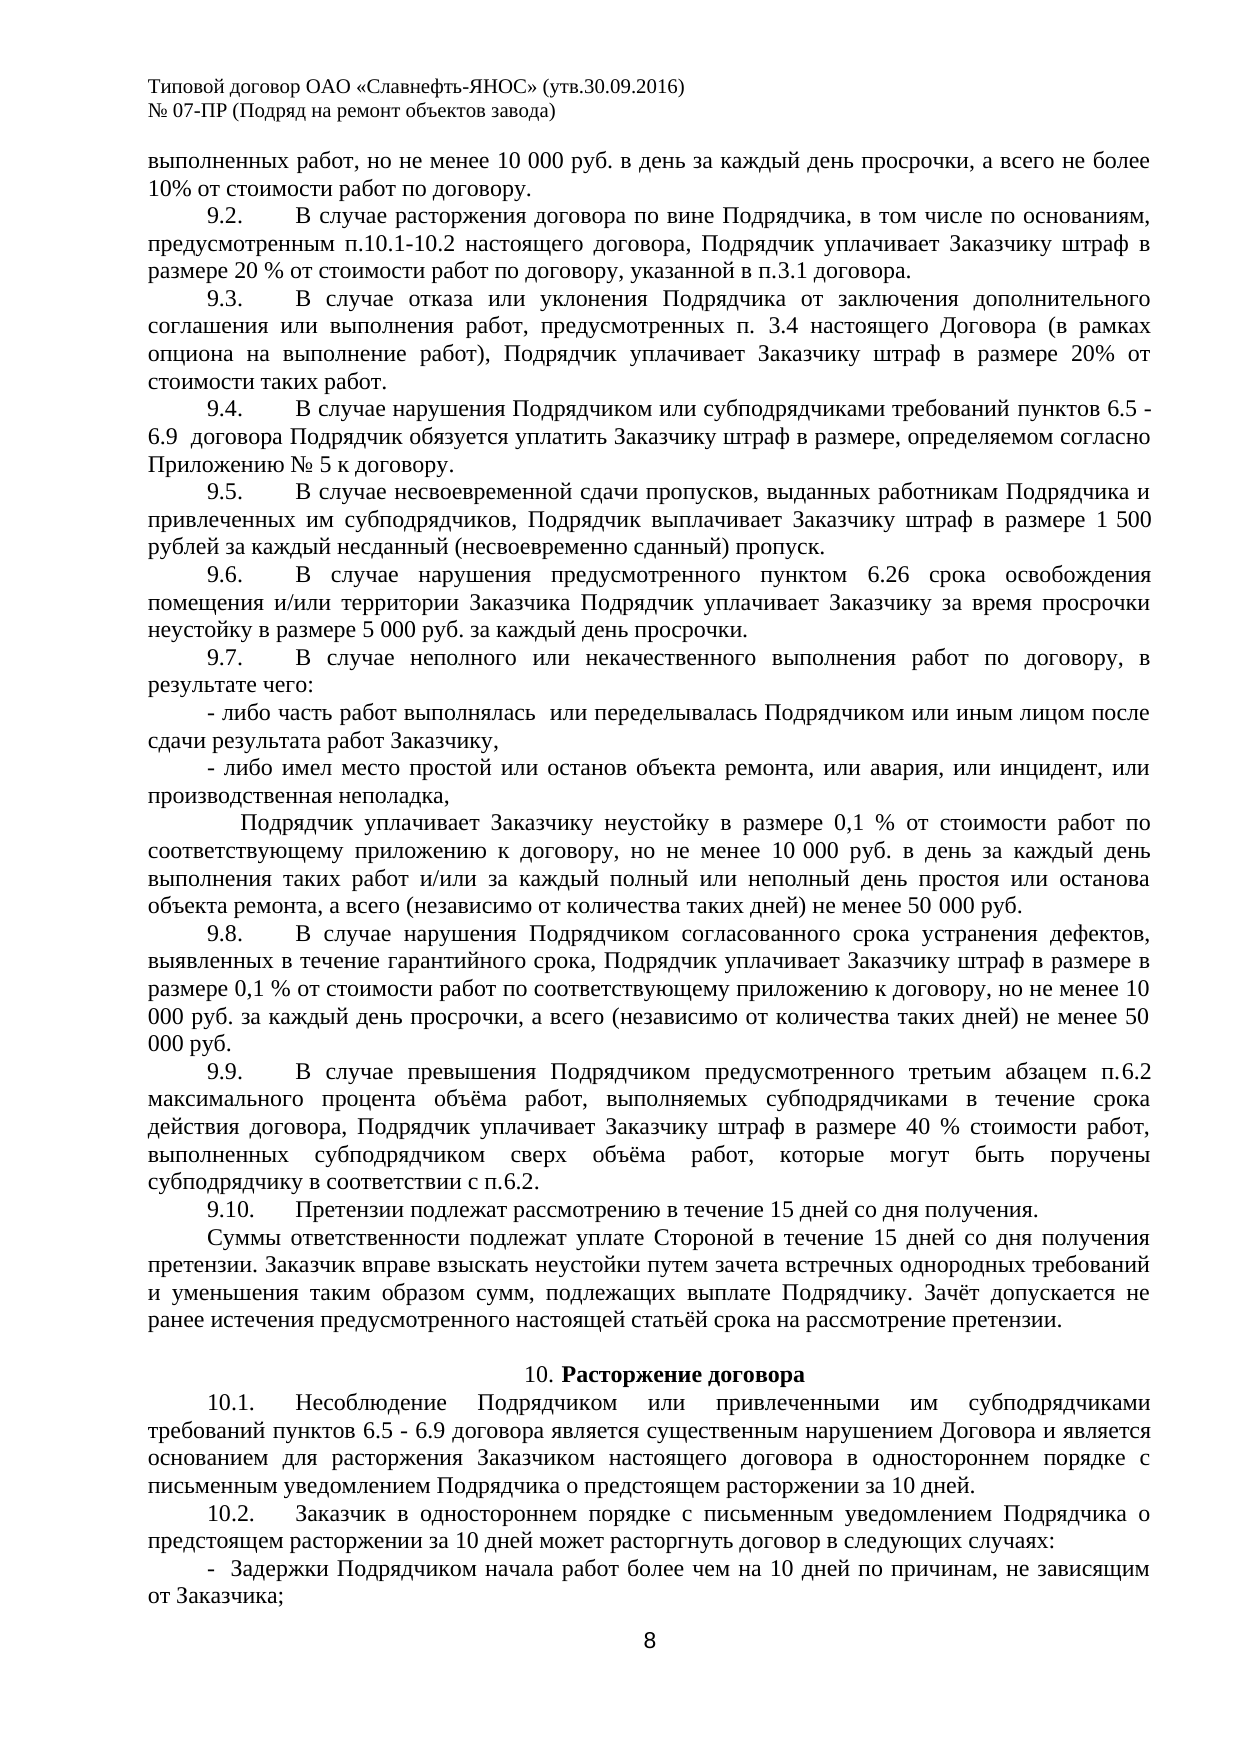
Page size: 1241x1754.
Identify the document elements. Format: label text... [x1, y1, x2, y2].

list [148, 146, 1152, 201]
list В случае несвоевременной сдачи пропусков, выданных работникам Подрядчика и привлеченных им субподрядчиков, Подрядчик выплачивает Заказчику штраф в размере 1 500 рублей за каждый несданный (несвоевременно сданный) пропуск. [148, 477, 1152, 560]
list Претензии подлежат рассмотрению в течение 15 дней со дня получения. [148, 1195, 1152, 1222]
text - либо часть работ выполнялась или переделывалась Подрядчиком или иным лицом после сдачи результата работ Заказчику, [148, 698, 1152, 753]
list В случае нарушения Подрядчиком или субподрядчиками требований пунктов - договора Подрядчик обязуется уплатить Заказчику штраф в размере, определяемом согласно Приложению № к договору. [148, 394, 1152, 477]
text Подрядчик уплачивает Заказчику неустойку в размере 0,1 % от стоимости работ по соответствующему приложению к договору, но не менее 10 000 руб. в день за каждый день выполнения таких работ и/или за каждый полный или неполный день простоя или останова объекта ремонта, а всего (независимо от количества таких дней) не менее 50 000 руб. [148, 808, 1152, 919]
list В случае нарушения Подрядчиком согласованного срока устранения дефектов, выявленных в течение гарантийного срока, Подрядчик уплачивает Заказчику штраф в размере в размере 0,1 % от стоимости работ по соответствующему приложению к договору, но не менее 10 000 руб. за каждый день просрочки, а всего (независимо от количества таких дней) не менее 50 000 руб. [148, 919, 1152, 1057]
text Суммы ответственности подлежат уплате Стороной в течение 15 дней со дня получения претензии. Заказчик вправе взыскать неустойки путем зачета встречных однородных требований и уменьшения таким образом сумм, подлежащих выплате Подрядчику. Зачёт допускается не ранее истечения предусмотренного настоящей статьёй срока на рассмотрение претензии. [148, 1222, 1152, 1333]
list В случае неполного или некачественного выполнения работ по договору, в результате чего: [148, 643, 1152, 698]
list Заказчик в одностороннем порядке с письменным уведомлением Подрядчика о предстоящем расторжении за 10 дней может расторгнуть договор в следующих случаях: [148, 1498, 1152, 1554]
text - либо имел место простой или останов объекта ремонта, или авария, или инцидент, или производственная неполадка, [148, 753, 1152, 808]
list В случае отказа или уклонения Подрядчика от заключения дополнительного соглашения или выполнения работ, предусмотренных п. 3.4 настоящего Договора (в рамках опциона на выполнение работ), Подрядчик уплачивает Заказчику штраф в размере 20% от стоимости таких работ. [148, 284, 1152, 394]
list Расторжение договора [177, 1361, 1152, 1388]
list Задержки Подрядчиком начала работ более чем на 10 дней по причинам, не зависящим от Заказчика; [148, 1554, 1152, 1609]
